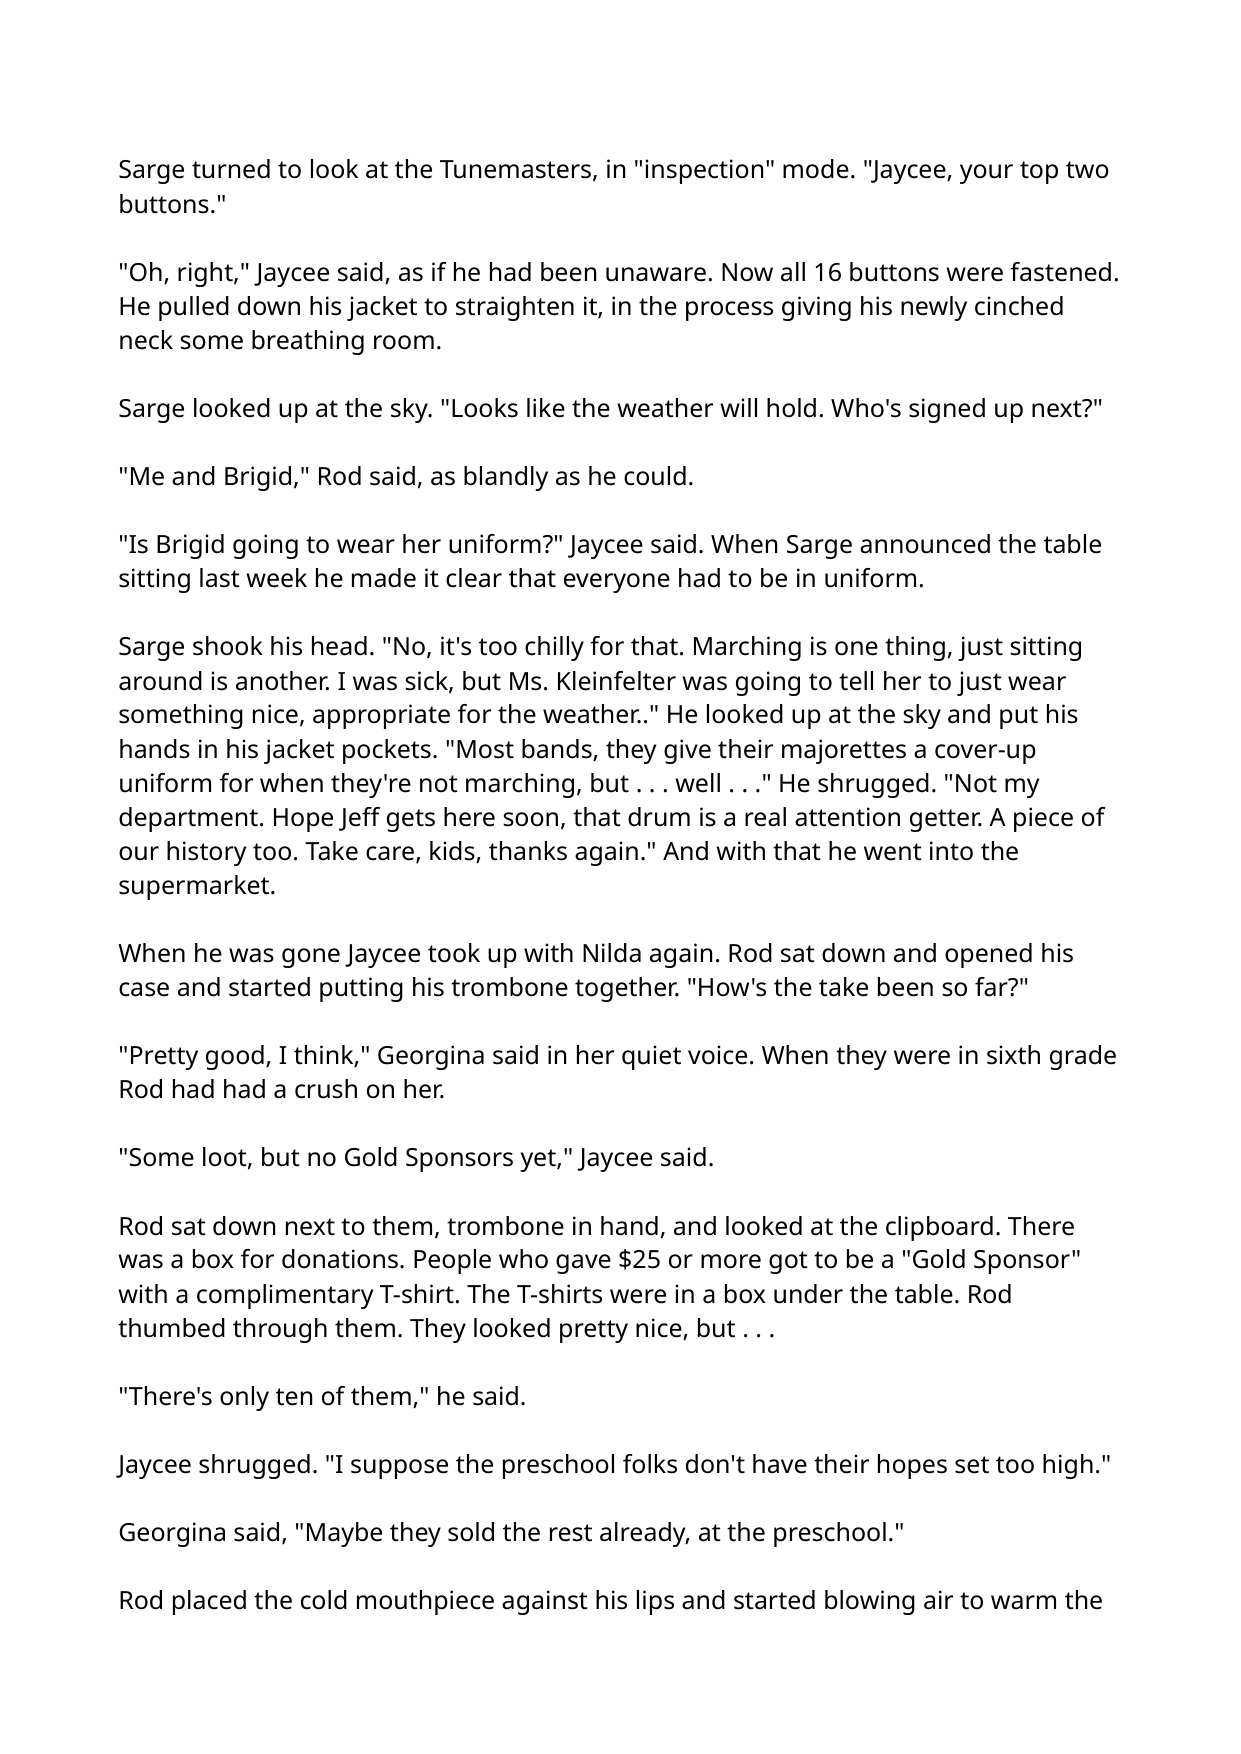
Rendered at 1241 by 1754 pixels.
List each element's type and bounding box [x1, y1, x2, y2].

text [118, 118, 1122, 1617]
